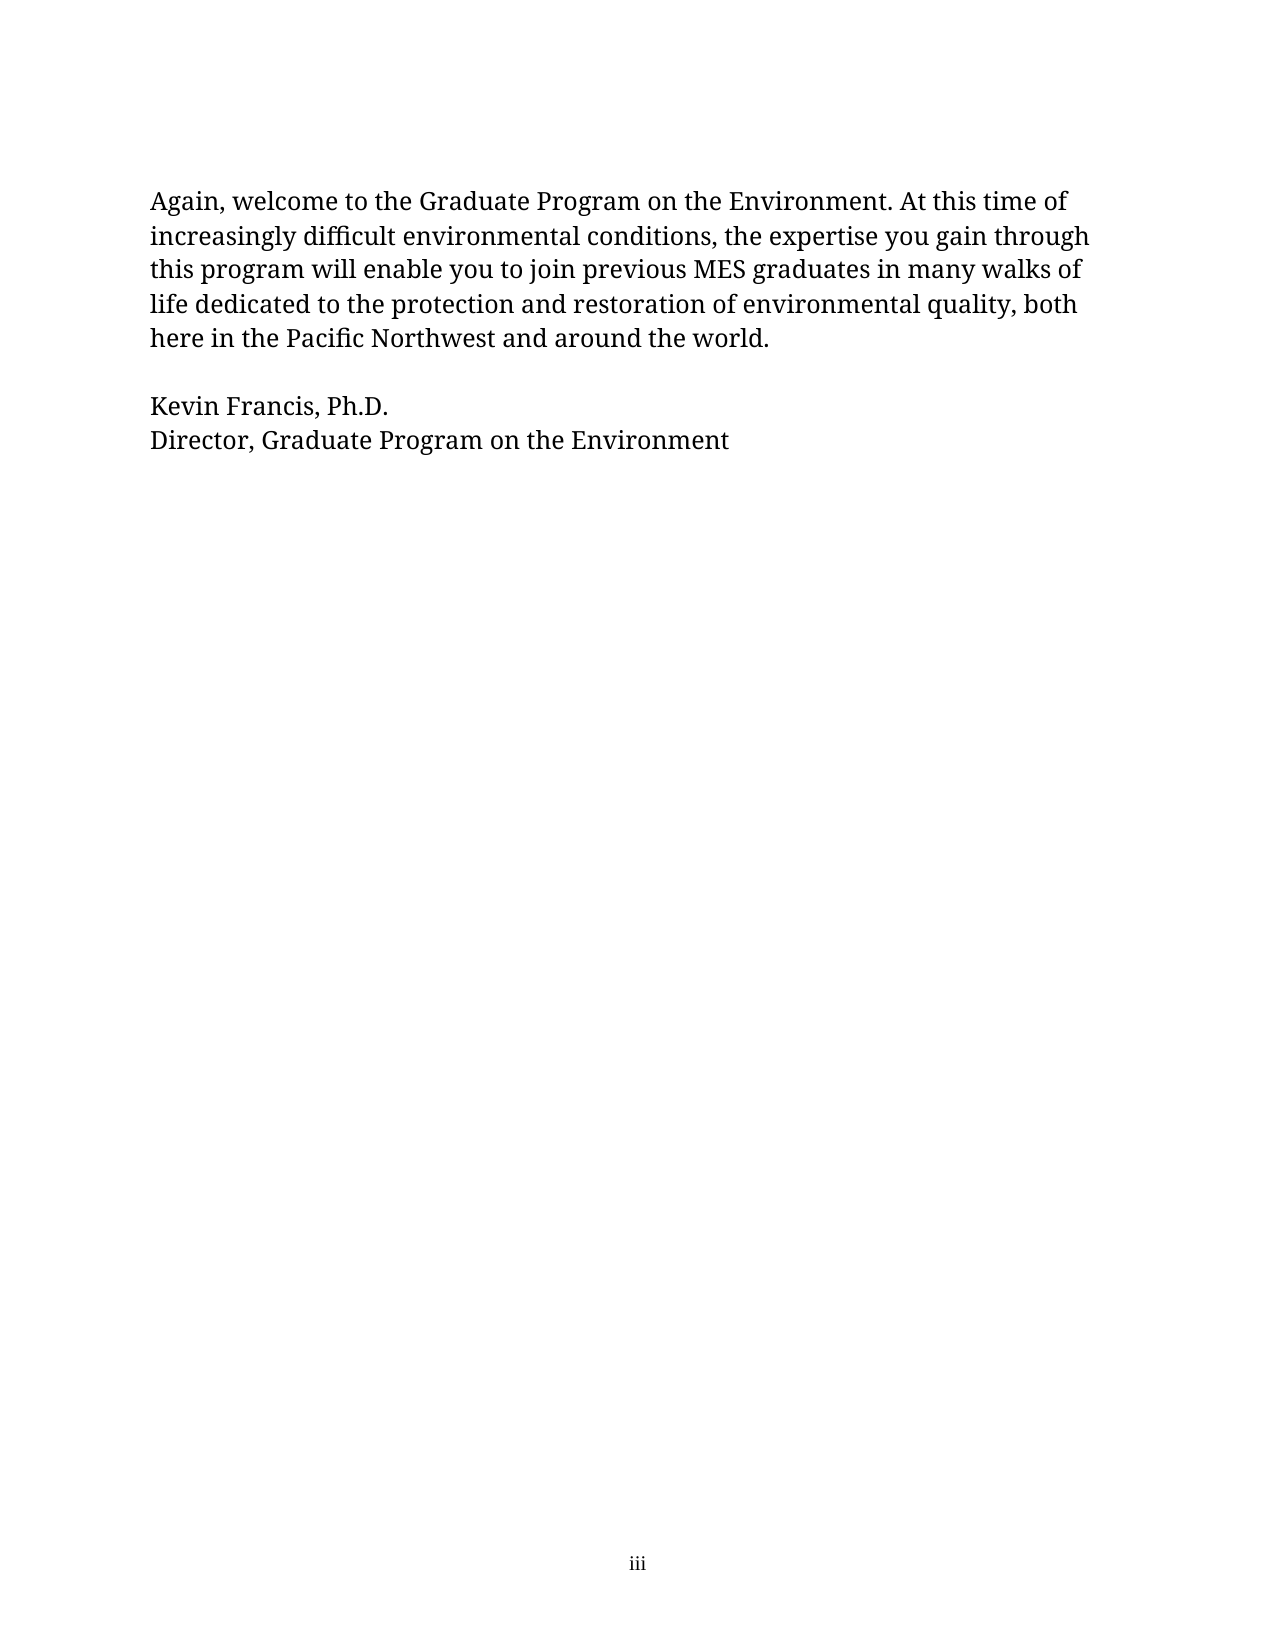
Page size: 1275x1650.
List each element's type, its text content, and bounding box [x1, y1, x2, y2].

text Director, Graduate Program on the Environment [150, 422, 1125, 457]
text Kevin Francis, Ph.D. [150, 388, 1125, 422]
text Again, welcome to the Graduate Program on the Environment. At this time of increasingly difficult environmental conditions, the expertise you gain through this program will enable you to join previous MES graduates in many walks of life dedicated to the protection and restoration of environmental quality, both here in the Pacific Northwest and around the world. [150, 184, 1125, 354]
